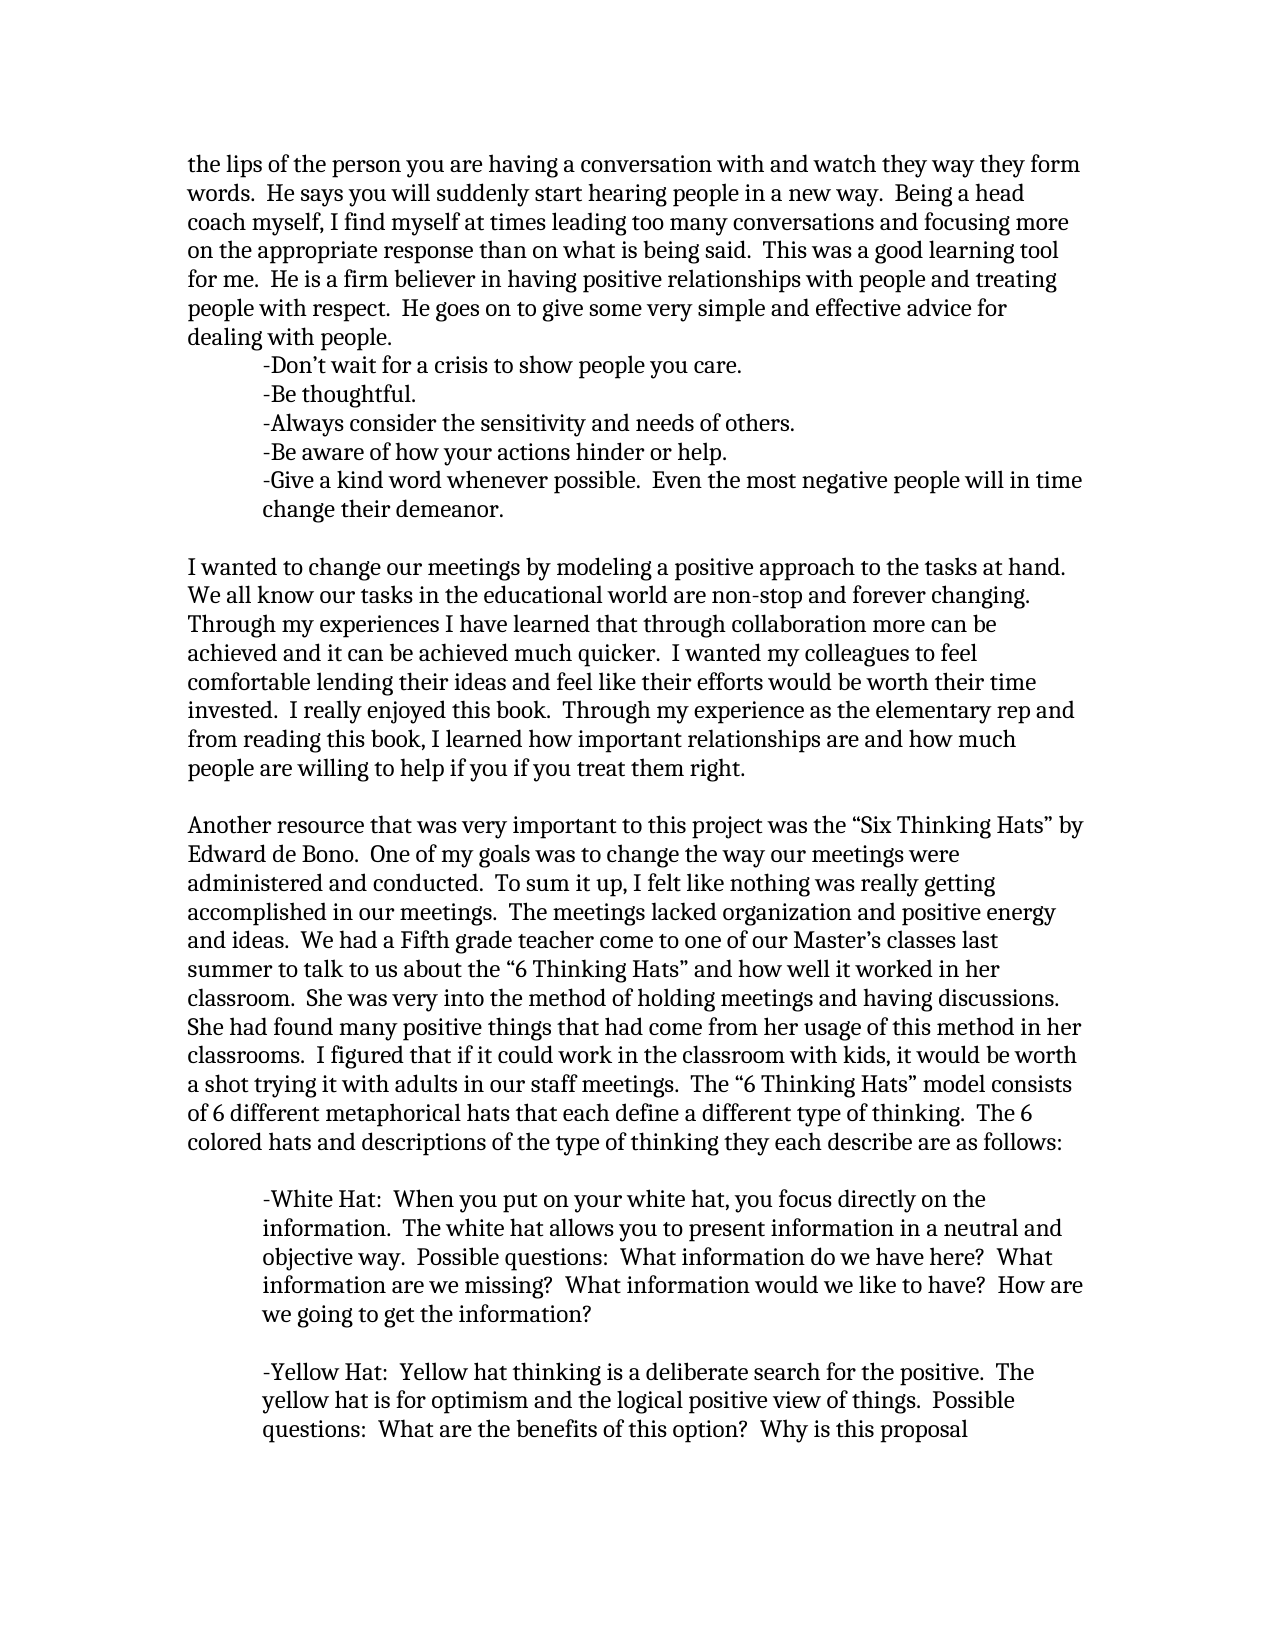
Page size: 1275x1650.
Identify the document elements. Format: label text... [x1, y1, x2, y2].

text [262, 1357, 1087, 1444]
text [187, 150, 1087, 351]
text -Be aware of how your actions hinder or help. [187, 437, 1087, 466]
text -Always consider the sensitivity and needs of others. [187, 409, 1087, 437]
text -Be thoughtful. [187, 380, 1087, 409]
text -Give a kind word whenever possible. Even the most negative people will in time change their demeanor. [262, 466, 1087, 524]
text Another resource that was very important to this project was the “Six Thinking Hats” by Edward de Bono. One of my goals was to change the way our meetings were administered and conducted. To sum it up, I felt like nothing was really getting accomplished in our meetings. The meetings lacked organization and positive energy and ideas. We had a Fifth grade teacher come to one of our Master’s classes last summer to talk to us about the “6 Thinking Hats” and how well it worked in her classroom. She was very into the method of holding meetings and having discussions. She had found many positive things that had come from her usage of this method in her classrooms. I figured that if it could work in the classroom with kids, it would be worth a shot trying it with adults in our staff meetings. The “6 Thinking Hats” model consists of 6 different metaphorical hats that each define a different type of thinking. The 6 colored hats and descriptions of the type of thinking they each describe are as follows: [187, 811, 1087, 1156]
text -Don’t wait for a crisis to show people you care. [187, 351, 1087, 380]
text -White Hat: When you put on your white hat, you focus directly on the information. The white hat allows you to present information in a neutral and objective way. Possible questions: What information do we have here? What information are we missing? What information would we like to have? How are we going to get the information? [262, 1185, 1087, 1329]
text I wanted to change our meetings by modeling a positive approach to the tasks at hand. We all know our tasks in the educational world are non-stop and forever changing. Through my experiences I have learned that through collaboration more can be achieved and it can be achieved much quicker. I wanted my colleagues to feel comfortable lending their ideas and feel like their efforts would be worth their time invested. I really enjoyed this book. Through my experience as the elementary rep and from reading this book, I learned how important relationships are and how much people are willing to help if you if you treat them right. [187, 552, 1087, 782]
